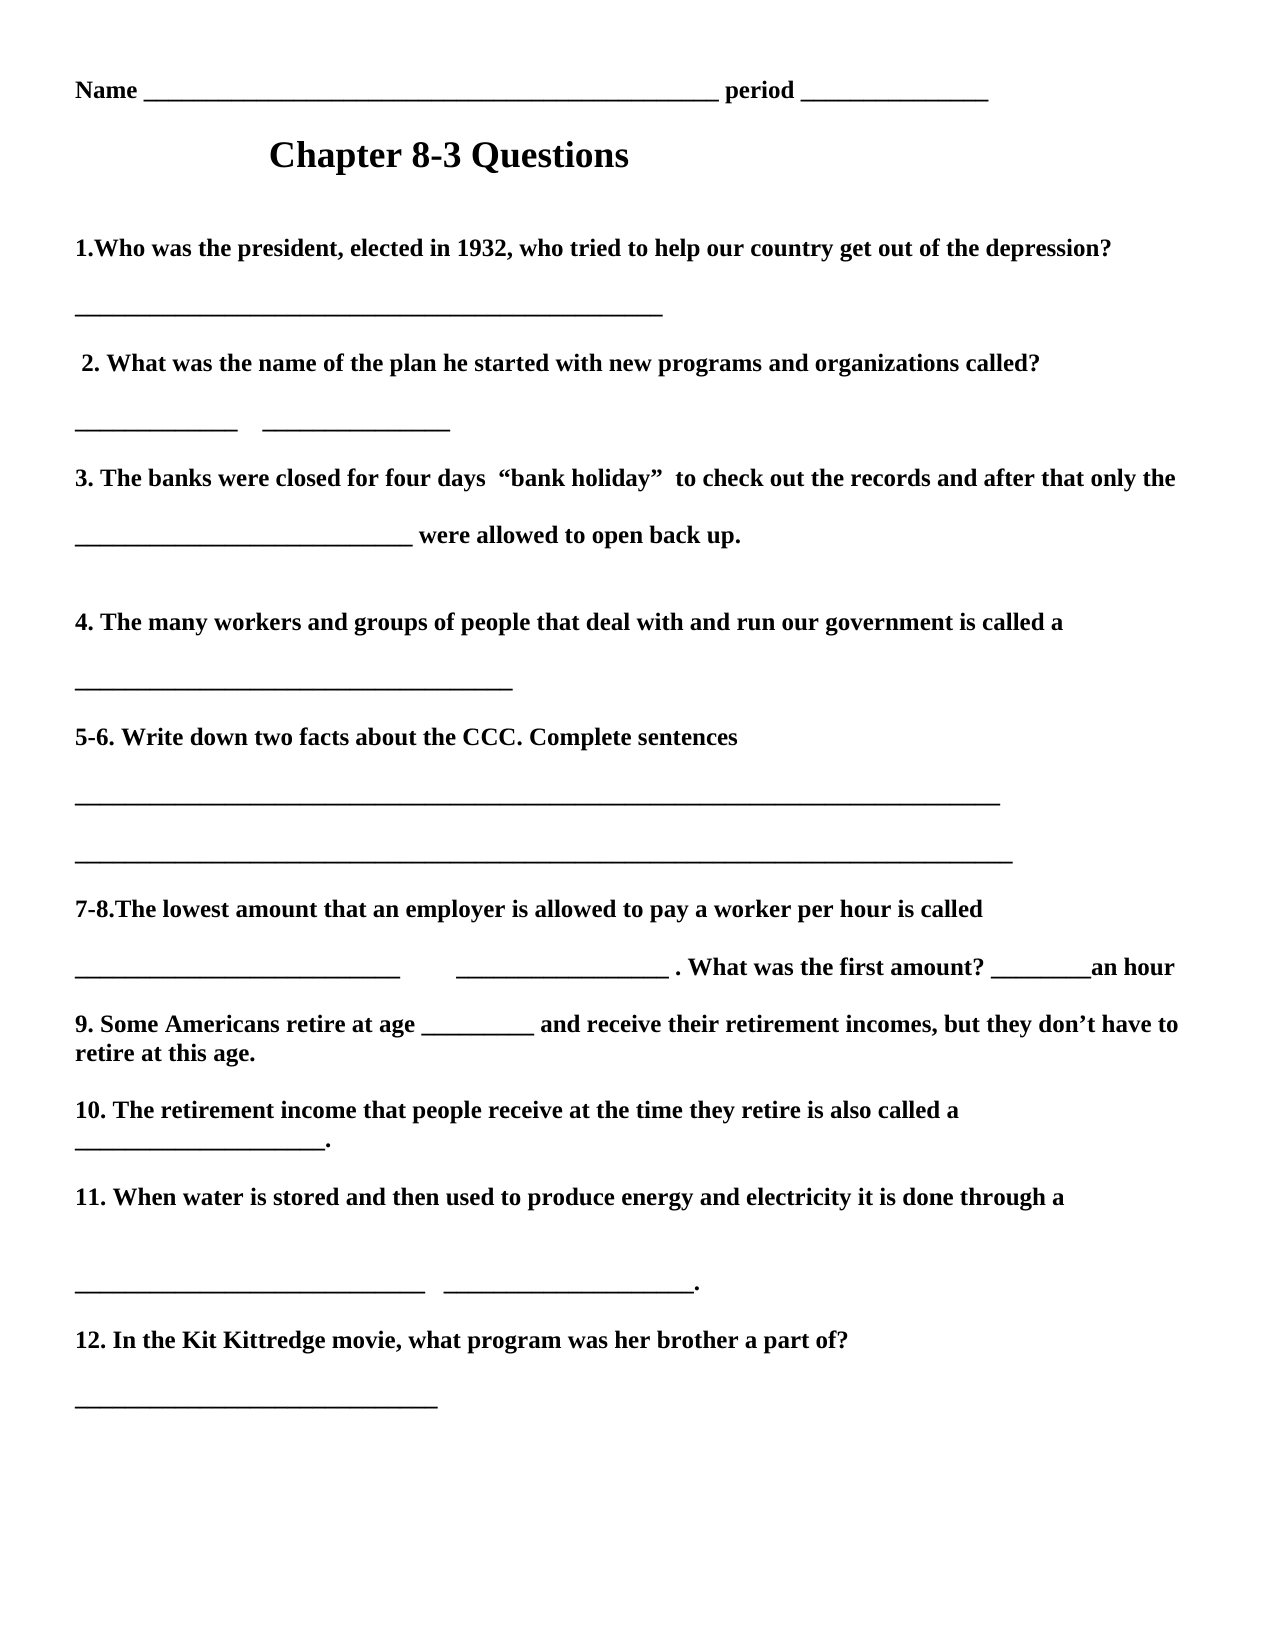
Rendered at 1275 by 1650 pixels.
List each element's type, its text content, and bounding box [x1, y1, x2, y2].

text __________________________ _________________ . What was the first amount? ________an hour [75, 952, 1200, 981]
text __________________________________________________________________________ [75, 779, 1200, 808]
text ___________________________________ [75, 664, 1200, 693]
text Chapter 8-3 Questions [75, 132, 1200, 176]
text 10. The retirement income that people receive at the time they retire is also called a ____________________. [75, 1096, 1200, 1153]
text ___________________________ were allowed to open back up. [75, 521, 1200, 549]
text 12. In the Kit Kittredge movie, what program was her brother a part of? [75, 1325, 1200, 1354]
text 2. What was the name of the plan he started with new programs and organizations called? [75, 348, 1200, 377]
text _____________________________ [75, 1382, 1200, 1411]
text _______________________________________________ [75, 291, 1200, 319]
text ___________________________________________________________________________ [75, 837, 1200, 866]
text _____________ _______________ [75, 406, 1200, 434]
text 9. Some Americans retire at age _________ and receive their retirement incomes, but they don’t have to retire at this age. [75, 1009, 1200, 1067]
text 5-6. Write down two facts about the CCC. Complete sentences [75, 722, 1200, 751]
text 11. When water is stored and then used to produce energy and electricity it is done through a [75, 1182, 1200, 1211]
text 7-8.The lowest amount that an employer is allowed to pay a worker per hour is called [75, 894, 1200, 923]
text 1.Who was the president, elected in 1932, who tried to help our country get out of the depression? [75, 233, 1200, 262]
text ____________________________ ____________________. [75, 1267, 1200, 1296]
text 3. The banks were closed for four days “bank holiday” to check out the records and after that only the [75, 463, 1200, 492]
text 4. The many workers and groups of people that deal with and run our government is called a [75, 607, 1200, 636]
text Name ______________________________________________ period _______________ [75, 75, 1200, 104]
